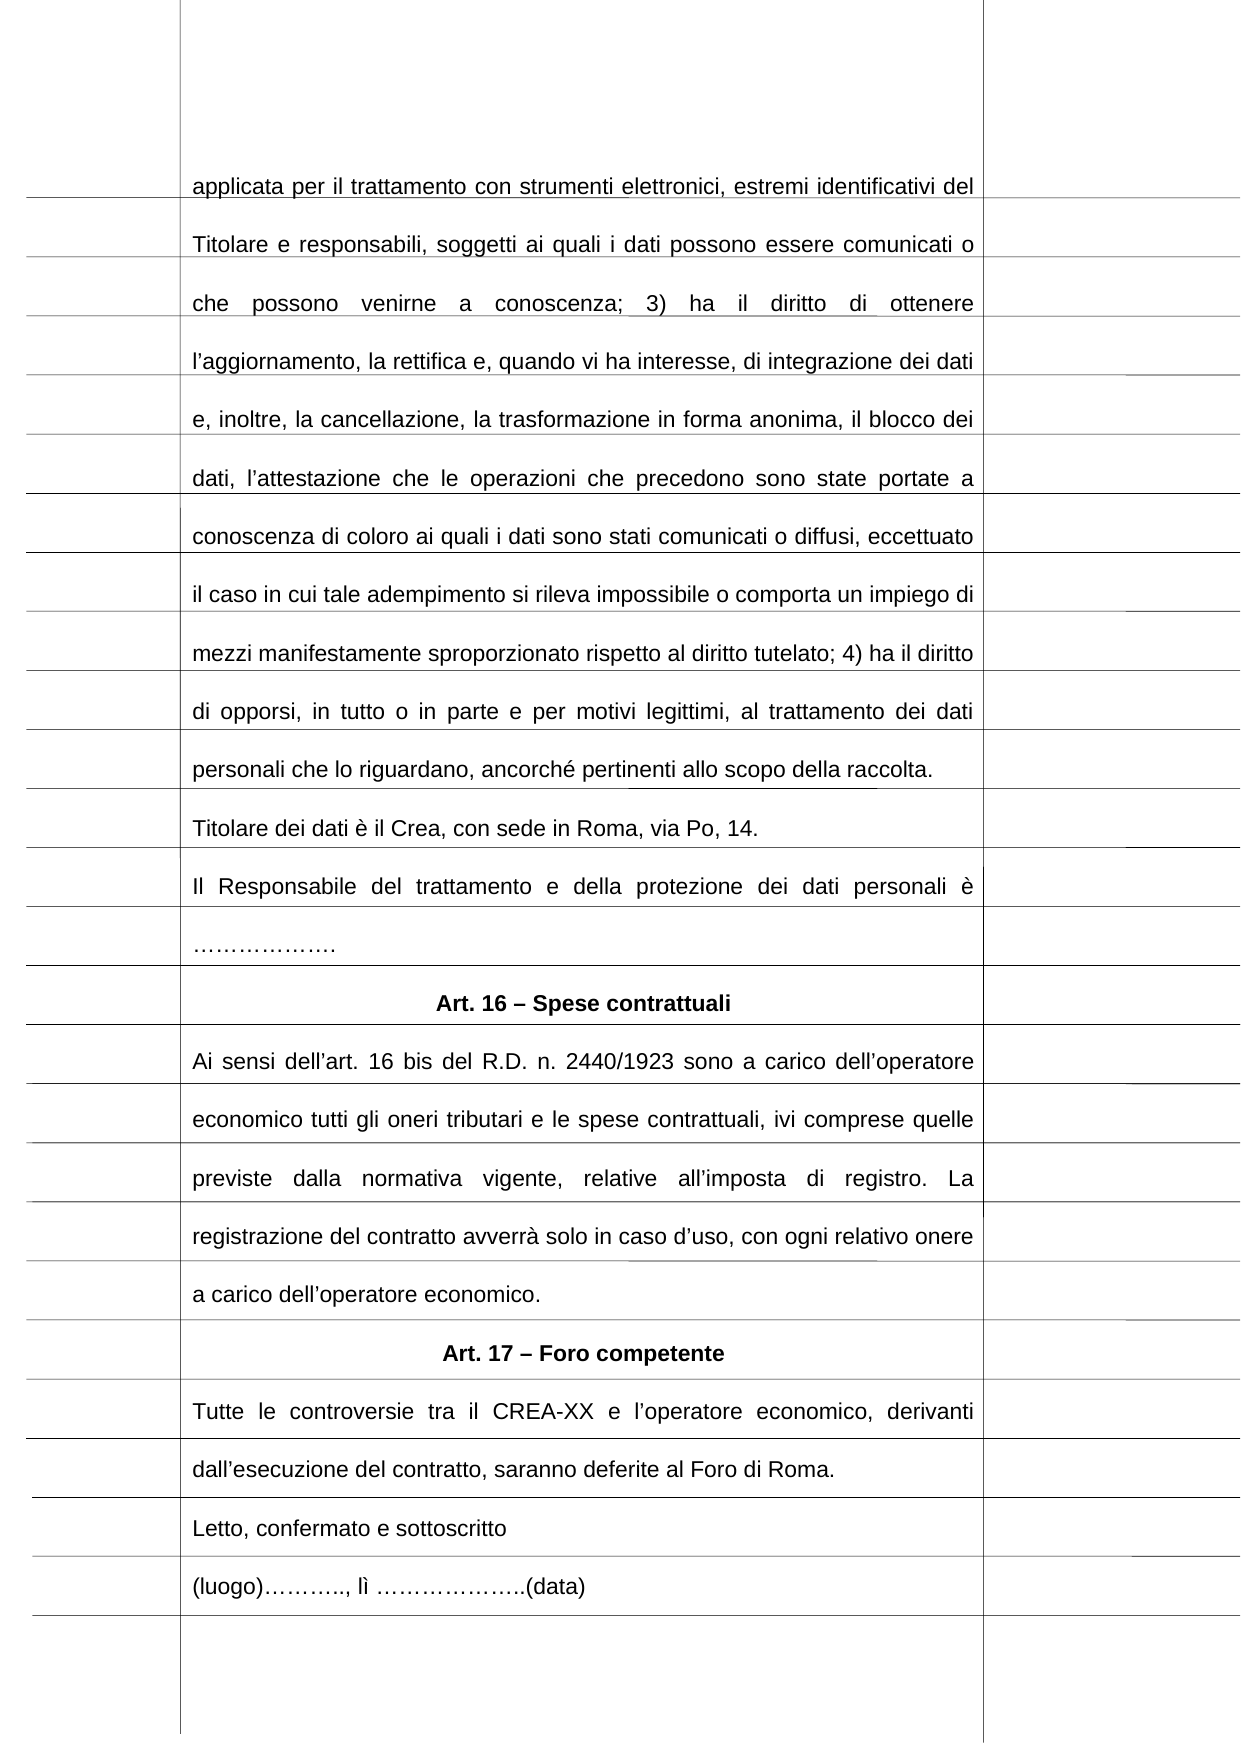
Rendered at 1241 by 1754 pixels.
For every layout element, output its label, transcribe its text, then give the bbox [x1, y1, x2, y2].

text Ai sensi dell’art. 16 bis del R.D. n. 2440/1923 sono a carico dell’operatore economico tutti gli oneri tributari e le spese contrattuali, ivi comprese quelle previste dalla normativa vigente, relative all’imposta di registro. La registrazione del contratto avverrà solo in caso d’uso, con ogni relativo onere a carico dell’operatore economico. [192, 1023, 974, 1314]
text (luogo)……….., lì ………………..(data) [192, 1548, 974, 1606]
text Titolare dei dati è il Crea, con sede in Roma, via Po, 14. [192, 789, 974, 848]
text Art. 16 – Spese contrattuali [192, 964, 974, 1023]
text Art. 17 – Foro competente [192, 1314, 974, 1373]
text Tutte le controversie tra il CREA-XX e l’operatore economico, derivanti dall’esecuzione del contratto, saranno deferite al Foro di Roma. [192, 1373, 974, 1489]
text Letto, confermato e sottoscritto [192, 1489, 974, 1548]
text Il Responsabile del trattamento e della protezione dei dati personali è ………………. [192, 848, 974, 964]
